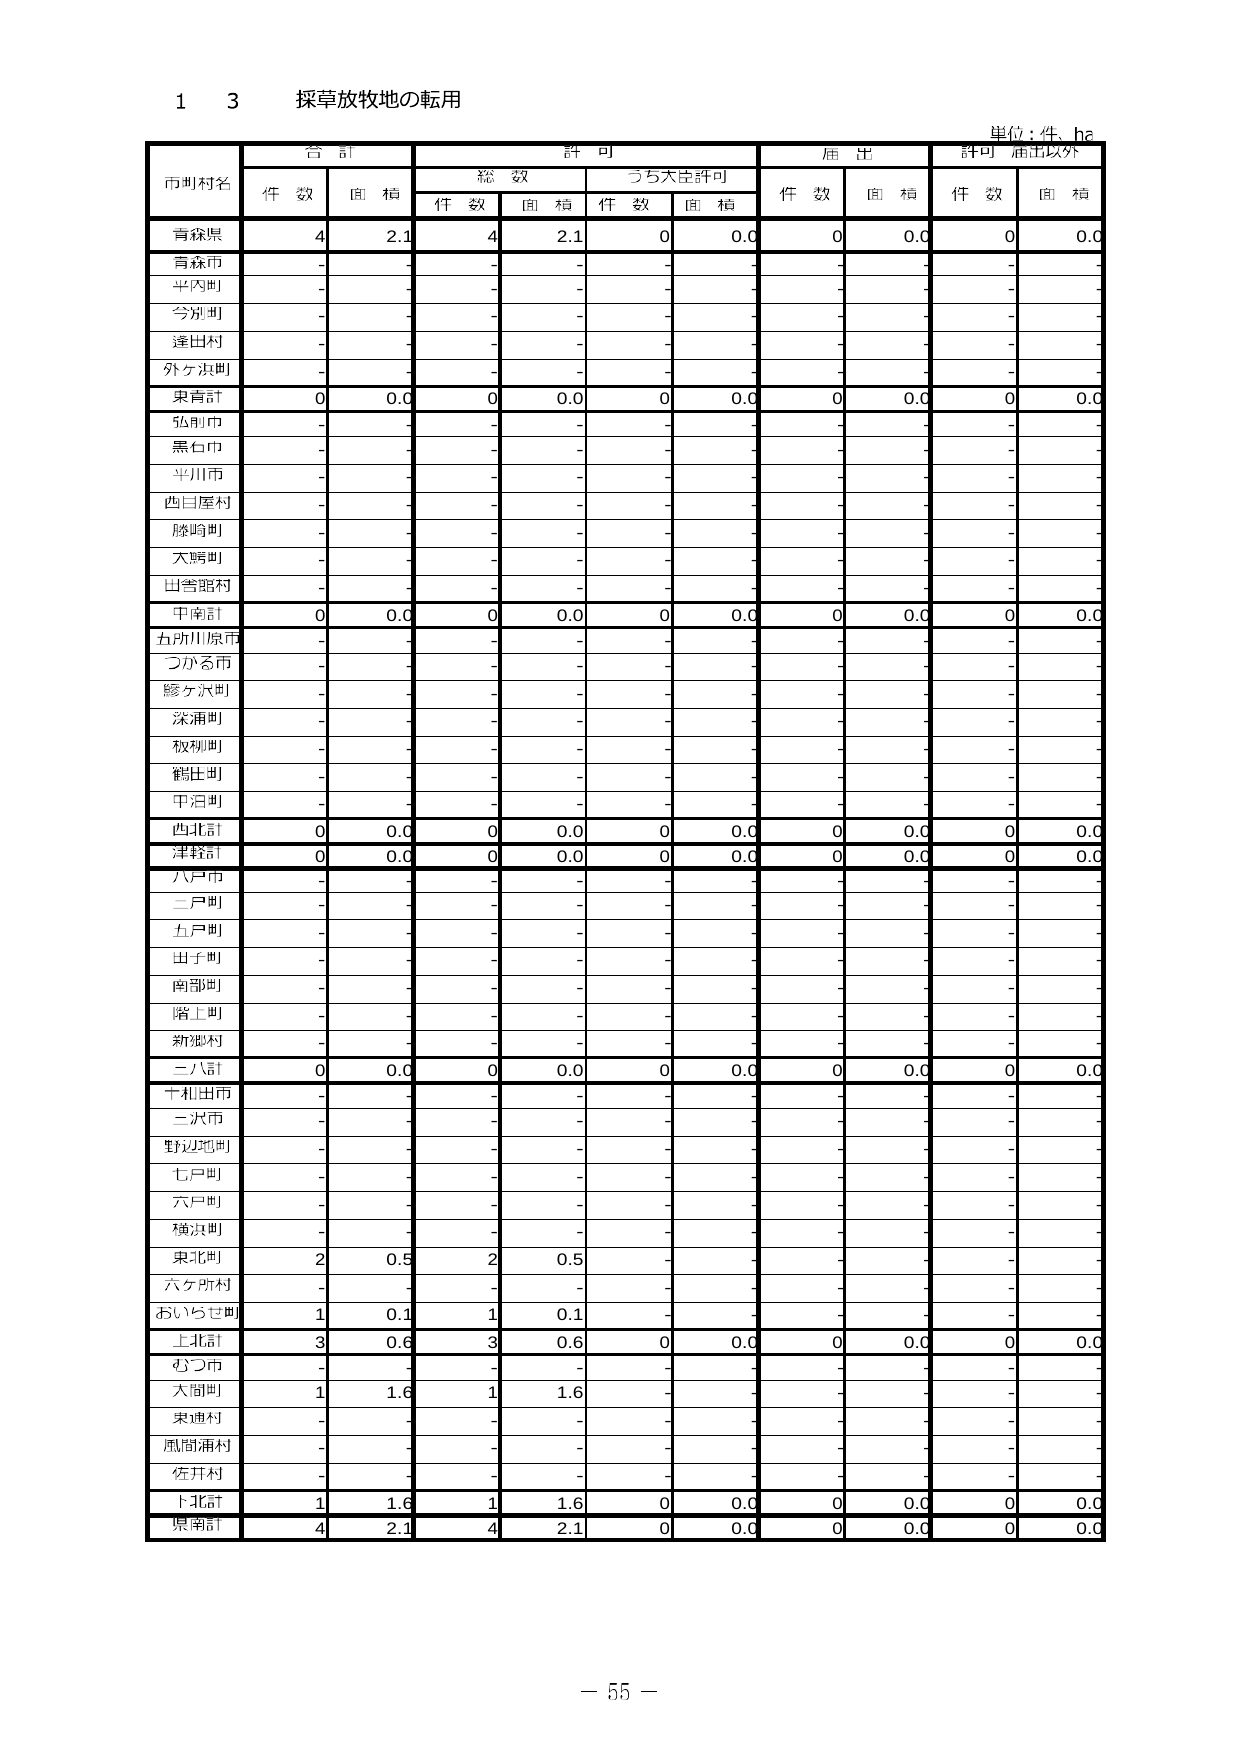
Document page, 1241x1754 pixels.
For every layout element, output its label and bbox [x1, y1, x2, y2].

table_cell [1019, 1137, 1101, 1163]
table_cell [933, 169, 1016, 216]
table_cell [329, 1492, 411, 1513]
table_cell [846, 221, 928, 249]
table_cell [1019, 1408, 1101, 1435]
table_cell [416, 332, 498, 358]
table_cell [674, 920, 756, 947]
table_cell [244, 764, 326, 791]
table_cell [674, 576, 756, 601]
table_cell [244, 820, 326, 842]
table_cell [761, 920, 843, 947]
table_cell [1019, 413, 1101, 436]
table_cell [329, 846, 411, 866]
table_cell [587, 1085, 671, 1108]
picture [173, 1495, 223, 1508]
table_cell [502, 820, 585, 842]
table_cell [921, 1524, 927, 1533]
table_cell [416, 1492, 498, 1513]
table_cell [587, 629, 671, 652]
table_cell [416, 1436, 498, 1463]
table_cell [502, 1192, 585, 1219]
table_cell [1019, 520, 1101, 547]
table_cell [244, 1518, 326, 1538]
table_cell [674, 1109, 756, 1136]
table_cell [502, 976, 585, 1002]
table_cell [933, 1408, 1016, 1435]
picture [172, 441, 222, 453]
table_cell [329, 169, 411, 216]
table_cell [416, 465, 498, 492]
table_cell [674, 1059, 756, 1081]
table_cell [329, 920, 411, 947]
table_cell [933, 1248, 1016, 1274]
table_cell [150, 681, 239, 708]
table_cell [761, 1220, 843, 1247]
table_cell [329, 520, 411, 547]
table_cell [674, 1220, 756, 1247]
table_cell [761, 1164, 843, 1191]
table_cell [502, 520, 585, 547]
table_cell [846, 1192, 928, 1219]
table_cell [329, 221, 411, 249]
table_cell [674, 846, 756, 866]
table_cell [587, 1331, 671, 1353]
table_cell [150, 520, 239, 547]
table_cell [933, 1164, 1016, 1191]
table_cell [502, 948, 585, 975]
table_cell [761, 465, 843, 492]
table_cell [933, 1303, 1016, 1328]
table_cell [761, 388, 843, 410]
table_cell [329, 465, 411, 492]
picture [173, 1359, 222, 1372]
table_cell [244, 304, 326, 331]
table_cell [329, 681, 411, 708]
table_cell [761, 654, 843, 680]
picture [857, 148, 872, 160]
picture [172, 390, 222, 403]
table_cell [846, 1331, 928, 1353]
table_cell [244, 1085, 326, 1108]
picture [172, 1251, 222, 1264]
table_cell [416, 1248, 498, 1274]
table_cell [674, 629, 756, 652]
picture [173, 896, 223, 909]
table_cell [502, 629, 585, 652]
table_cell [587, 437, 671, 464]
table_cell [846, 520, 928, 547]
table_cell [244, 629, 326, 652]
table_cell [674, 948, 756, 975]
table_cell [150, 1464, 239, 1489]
picture [172, 870, 223, 883]
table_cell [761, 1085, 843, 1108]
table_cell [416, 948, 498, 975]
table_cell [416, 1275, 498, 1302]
picture [434, 198, 452, 211]
picture [173, 1062, 223, 1075]
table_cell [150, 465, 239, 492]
picture [597, 145, 613, 158]
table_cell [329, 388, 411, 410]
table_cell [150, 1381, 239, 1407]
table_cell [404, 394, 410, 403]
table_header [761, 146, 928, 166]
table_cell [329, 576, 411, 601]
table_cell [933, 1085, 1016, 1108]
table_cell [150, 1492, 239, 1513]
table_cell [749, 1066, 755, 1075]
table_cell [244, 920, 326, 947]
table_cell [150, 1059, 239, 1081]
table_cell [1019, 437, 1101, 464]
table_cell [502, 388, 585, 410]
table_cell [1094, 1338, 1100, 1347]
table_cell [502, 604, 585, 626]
picture [172, 823, 223, 836]
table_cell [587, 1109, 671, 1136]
picture [685, 199, 701, 211]
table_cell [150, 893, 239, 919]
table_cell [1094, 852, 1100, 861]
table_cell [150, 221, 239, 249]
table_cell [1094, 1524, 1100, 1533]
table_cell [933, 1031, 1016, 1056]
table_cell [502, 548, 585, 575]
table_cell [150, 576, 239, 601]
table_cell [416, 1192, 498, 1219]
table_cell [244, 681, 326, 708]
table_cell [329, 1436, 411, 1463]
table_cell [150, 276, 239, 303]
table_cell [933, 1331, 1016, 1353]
picture [951, 187, 969, 201]
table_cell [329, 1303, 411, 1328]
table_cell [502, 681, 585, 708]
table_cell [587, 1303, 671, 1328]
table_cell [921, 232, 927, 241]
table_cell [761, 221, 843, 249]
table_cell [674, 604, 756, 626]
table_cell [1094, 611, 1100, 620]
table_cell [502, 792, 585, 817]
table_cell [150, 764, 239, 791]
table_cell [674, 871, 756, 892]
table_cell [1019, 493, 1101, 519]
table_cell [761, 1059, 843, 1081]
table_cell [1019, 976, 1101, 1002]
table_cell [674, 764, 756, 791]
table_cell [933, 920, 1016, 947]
picture [477, 170, 494, 183]
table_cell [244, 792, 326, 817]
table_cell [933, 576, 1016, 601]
picture [1039, 188, 1055, 200]
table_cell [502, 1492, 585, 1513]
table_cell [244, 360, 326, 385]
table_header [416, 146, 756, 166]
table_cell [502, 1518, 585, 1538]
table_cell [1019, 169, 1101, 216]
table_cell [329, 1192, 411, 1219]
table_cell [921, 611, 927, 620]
picture [165, 579, 231, 592]
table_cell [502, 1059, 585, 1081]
picture [172, 846, 222, 859]
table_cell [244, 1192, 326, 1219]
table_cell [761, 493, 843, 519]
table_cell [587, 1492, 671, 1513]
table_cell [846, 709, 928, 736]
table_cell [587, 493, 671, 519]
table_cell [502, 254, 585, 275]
picture [163, 363, 231, 376]
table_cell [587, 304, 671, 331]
picture [172, 740, 223, 753]
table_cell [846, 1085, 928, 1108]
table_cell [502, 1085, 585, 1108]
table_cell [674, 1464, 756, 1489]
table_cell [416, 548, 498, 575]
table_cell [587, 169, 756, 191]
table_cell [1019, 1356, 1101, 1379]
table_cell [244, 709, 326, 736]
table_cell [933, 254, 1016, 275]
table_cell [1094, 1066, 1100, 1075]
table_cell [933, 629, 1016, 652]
picture [172, 1517, 222, 1531]
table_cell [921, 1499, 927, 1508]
picture [207, 767, 223, 781]
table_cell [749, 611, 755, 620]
picture [172, 1467, 223, 1480]
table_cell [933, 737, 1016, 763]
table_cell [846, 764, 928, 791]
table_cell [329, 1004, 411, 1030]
picture [632, 198, 649, 211]
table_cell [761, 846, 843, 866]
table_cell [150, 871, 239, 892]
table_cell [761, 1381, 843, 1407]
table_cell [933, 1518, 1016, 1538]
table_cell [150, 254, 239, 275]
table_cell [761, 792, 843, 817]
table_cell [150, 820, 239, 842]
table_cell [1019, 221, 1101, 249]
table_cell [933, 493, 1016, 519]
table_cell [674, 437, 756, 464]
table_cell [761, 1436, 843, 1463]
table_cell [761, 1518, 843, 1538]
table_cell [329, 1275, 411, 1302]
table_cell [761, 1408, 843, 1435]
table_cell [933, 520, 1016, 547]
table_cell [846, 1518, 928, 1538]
picture [172, 1412, 222, 1424]
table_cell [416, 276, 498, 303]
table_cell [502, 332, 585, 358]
picture [961, 145, 995, 158]
picture [173, 795, 223, 808]
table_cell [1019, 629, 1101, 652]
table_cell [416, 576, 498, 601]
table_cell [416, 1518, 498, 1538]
picture [1075, 127, 1093, 141]
picture [172, 767, 205, 781]
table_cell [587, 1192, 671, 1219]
picture [172, 1384, 222, 1397]
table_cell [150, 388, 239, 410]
picture [262, 187, 279, 201]
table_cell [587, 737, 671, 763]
picture [172, 979, 222, 992]
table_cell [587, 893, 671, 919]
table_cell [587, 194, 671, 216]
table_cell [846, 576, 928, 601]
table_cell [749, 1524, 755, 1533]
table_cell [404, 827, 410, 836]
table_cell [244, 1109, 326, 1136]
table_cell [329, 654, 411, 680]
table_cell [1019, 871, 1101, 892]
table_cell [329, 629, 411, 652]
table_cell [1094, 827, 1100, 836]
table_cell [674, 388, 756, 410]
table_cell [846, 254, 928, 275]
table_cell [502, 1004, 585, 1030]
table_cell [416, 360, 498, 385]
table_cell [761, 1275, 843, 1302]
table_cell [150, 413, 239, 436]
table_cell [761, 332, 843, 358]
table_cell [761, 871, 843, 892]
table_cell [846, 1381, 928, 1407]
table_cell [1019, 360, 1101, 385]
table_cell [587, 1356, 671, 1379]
picture [822, 148, 838, 160]
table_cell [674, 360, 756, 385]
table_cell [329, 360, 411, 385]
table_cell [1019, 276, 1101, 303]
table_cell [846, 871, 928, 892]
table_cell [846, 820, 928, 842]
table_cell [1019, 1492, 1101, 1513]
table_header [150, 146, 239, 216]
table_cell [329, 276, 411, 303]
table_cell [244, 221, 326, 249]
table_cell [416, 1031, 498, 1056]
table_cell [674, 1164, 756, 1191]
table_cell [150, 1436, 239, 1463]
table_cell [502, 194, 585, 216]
picture [173, 280, 222, 292]
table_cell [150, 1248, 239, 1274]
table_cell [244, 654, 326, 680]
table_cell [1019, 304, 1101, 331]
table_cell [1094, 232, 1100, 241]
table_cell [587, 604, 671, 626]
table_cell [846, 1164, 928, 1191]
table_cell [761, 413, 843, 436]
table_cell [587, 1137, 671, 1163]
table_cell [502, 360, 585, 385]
picture [867, 188, 883, 200]
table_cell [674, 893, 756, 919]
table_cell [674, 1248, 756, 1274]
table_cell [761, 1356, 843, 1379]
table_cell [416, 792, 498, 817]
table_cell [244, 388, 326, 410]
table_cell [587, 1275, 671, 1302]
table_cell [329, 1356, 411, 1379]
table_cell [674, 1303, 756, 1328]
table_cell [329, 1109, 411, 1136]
picture [164, 177, 230, 190]
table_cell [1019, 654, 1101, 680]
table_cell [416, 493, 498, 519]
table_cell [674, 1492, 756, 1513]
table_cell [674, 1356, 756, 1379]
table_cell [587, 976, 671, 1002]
picture [165, 656, 231, 670]
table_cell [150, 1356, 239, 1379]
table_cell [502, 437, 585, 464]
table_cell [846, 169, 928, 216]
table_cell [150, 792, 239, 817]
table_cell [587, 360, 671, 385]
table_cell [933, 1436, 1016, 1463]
picture [522, 199, 538, 211]
picture [296, 187, 313, 201]
picture [173, 952, 222, 964]
picture [172, 335, 223, 348]
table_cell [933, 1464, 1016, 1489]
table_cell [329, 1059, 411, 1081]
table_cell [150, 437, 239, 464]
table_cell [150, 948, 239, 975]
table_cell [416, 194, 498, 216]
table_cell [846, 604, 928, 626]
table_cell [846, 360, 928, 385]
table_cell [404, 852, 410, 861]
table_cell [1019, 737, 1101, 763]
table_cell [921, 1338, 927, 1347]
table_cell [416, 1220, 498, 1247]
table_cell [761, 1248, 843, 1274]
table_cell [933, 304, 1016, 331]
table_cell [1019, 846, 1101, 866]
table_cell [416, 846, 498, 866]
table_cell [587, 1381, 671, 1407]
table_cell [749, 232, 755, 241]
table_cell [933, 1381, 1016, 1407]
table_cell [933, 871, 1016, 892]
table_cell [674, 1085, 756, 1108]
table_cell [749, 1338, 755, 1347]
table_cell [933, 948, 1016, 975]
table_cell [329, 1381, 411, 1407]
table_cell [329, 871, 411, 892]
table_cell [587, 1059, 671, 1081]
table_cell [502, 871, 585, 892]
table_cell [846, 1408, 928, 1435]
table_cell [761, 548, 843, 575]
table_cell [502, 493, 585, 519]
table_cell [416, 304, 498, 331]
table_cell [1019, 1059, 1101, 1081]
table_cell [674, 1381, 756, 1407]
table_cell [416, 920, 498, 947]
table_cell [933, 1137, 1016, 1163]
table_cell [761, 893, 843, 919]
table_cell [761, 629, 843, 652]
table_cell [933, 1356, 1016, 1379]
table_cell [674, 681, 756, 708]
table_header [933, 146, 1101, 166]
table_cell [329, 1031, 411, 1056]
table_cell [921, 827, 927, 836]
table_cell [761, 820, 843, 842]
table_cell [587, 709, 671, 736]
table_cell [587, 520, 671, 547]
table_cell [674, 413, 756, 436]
picture [339, 145, 355, 158]
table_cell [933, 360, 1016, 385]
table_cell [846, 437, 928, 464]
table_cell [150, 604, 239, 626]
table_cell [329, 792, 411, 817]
picture [172, 307, 205, 320]
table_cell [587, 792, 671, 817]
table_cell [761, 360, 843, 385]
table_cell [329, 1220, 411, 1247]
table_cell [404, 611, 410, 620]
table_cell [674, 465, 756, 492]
picture [173, 228, 222, 241]
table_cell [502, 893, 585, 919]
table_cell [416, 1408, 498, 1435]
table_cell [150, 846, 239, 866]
picture [900, 188, 917, 200]
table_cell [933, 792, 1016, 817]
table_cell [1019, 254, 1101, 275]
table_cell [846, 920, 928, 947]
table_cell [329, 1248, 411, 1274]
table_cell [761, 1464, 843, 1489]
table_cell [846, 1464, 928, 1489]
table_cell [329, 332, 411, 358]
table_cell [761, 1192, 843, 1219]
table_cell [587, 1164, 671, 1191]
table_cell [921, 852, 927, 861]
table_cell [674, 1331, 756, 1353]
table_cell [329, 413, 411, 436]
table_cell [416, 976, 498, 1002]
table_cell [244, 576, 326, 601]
picture [985, 187, 1002, 201]
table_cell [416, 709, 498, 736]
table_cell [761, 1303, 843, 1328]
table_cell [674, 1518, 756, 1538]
picture [511, 170, 528, 183]
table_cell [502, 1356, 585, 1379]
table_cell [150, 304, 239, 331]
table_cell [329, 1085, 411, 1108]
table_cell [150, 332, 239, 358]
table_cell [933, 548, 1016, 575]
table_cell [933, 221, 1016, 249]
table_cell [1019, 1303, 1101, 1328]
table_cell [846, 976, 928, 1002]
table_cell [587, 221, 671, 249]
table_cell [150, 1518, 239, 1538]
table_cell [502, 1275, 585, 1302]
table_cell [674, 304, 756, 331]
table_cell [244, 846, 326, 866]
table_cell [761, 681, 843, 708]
picture [156, 1307, 239, 1319]
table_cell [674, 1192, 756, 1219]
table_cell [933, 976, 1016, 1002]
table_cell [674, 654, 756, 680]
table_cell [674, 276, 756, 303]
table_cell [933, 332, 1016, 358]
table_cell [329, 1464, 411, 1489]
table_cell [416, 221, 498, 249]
picture [173, 1196, 222, 1208]
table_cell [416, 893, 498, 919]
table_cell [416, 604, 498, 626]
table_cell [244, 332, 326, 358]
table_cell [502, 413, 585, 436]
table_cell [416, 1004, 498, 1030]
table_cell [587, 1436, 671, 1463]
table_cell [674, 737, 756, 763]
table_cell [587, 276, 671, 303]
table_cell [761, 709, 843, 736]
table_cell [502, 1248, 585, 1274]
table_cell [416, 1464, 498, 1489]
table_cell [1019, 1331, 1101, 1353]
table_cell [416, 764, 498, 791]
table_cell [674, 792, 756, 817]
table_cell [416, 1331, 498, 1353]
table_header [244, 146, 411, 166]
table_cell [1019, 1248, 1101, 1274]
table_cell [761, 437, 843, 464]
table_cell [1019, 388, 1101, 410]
picture [628, 170, 641, 183]
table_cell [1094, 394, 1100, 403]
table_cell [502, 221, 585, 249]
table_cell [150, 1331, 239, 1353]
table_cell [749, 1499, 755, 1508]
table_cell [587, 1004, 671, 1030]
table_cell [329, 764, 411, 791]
picture [564, 145, 580, 158]
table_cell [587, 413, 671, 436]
picture [173, 924, 223, 937]
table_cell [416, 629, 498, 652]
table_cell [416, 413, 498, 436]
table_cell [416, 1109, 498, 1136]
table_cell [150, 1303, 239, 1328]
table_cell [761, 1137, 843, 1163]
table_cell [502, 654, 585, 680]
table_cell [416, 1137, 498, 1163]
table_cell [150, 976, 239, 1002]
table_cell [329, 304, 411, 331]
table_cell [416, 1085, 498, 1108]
picture [717, 199, 735, 211]
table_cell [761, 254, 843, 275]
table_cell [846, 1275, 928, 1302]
picture [164, 1087, 231, 1100]
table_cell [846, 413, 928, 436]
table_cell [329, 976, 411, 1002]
picture [164, 496, 231, 509]
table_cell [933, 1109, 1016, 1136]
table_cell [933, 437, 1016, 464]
picture [172, 712, 223, 725]
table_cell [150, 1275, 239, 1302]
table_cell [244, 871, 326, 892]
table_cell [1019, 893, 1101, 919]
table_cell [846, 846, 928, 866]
picture [164, 1140, 231, 1153]
picture [598, 198, 616, 211]
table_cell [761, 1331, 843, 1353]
picture [644, 170, 727, 183]
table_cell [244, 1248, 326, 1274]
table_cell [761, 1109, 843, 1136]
picture [172, 552, 223, 564]
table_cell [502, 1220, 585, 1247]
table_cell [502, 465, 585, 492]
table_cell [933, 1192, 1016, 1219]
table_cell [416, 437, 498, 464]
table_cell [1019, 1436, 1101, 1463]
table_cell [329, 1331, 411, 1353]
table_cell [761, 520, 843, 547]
picture [608, 1683, 629, 1700]
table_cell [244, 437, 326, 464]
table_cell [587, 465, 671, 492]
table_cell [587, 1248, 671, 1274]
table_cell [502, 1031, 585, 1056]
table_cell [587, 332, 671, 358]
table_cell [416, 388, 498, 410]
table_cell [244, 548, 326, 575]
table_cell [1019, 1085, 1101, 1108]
picture [173, 256, 222, 269]
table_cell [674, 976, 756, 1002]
picture [1040, 126, 1062, 141]
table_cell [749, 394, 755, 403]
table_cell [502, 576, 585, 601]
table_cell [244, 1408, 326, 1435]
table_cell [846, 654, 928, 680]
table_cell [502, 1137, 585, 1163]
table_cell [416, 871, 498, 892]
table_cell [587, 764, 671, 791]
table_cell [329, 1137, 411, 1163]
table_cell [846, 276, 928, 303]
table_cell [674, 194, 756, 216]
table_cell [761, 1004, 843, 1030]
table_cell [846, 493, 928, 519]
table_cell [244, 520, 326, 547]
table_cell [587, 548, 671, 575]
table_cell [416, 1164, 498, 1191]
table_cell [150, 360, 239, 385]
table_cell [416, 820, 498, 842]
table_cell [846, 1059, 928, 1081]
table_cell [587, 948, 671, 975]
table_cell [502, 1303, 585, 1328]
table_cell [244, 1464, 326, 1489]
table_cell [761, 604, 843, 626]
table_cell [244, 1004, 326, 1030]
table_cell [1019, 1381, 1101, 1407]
picture [163, 1439, 231, 1452]
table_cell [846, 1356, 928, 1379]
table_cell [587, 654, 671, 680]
picture [813, 187, 830, 201]
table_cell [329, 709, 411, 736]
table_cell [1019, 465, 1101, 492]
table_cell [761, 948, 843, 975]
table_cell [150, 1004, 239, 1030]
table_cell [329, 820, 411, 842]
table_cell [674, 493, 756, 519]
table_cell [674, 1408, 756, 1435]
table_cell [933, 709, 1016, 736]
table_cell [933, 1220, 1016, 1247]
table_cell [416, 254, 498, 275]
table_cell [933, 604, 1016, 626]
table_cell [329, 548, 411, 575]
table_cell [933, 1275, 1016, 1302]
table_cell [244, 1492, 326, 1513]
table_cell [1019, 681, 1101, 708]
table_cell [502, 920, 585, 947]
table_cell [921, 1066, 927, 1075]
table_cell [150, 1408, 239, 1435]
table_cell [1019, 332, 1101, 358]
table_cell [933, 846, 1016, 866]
picture [990, 126, 1023, 141]
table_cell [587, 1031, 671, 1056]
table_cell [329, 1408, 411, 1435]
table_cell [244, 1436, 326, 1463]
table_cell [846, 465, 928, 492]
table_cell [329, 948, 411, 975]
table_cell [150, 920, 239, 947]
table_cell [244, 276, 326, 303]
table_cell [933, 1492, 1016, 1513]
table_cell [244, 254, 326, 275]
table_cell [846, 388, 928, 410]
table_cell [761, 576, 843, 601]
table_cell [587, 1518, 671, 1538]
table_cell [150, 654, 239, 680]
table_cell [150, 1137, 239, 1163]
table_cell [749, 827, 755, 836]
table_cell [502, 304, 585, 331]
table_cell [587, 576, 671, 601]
picture [173, 416, 222, 428]
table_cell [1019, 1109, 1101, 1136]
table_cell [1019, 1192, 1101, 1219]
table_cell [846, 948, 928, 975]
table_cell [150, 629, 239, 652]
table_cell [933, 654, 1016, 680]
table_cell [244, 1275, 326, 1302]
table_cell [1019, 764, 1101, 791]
picture [173, 1112, 223, 1125]
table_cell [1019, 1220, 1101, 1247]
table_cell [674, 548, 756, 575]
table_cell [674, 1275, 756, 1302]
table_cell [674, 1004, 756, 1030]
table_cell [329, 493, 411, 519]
picture [172, 1223, 223, 1236]
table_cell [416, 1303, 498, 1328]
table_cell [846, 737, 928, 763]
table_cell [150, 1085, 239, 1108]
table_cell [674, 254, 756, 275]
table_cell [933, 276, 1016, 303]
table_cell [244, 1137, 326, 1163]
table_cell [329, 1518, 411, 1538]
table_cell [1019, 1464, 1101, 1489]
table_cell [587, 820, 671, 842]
picture [468, 198, 485, 211]
picture [163, 684, 230, 697]
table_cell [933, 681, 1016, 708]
picture [350, 188, 365, 200]
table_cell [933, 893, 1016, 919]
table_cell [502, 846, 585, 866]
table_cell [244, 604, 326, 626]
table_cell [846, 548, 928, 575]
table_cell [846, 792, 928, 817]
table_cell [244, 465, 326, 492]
picture [172, 1035, 223, 1047]
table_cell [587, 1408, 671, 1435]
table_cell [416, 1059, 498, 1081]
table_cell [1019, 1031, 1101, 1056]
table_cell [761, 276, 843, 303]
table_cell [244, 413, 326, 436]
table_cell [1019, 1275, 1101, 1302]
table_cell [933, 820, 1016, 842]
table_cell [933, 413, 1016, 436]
picture [173, 607, 223, 620]
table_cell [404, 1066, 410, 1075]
picture [156, 632, 240, 645]
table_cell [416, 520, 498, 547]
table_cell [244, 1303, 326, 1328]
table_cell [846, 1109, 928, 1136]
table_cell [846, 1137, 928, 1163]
picture [164, 1278, 231, 1291]
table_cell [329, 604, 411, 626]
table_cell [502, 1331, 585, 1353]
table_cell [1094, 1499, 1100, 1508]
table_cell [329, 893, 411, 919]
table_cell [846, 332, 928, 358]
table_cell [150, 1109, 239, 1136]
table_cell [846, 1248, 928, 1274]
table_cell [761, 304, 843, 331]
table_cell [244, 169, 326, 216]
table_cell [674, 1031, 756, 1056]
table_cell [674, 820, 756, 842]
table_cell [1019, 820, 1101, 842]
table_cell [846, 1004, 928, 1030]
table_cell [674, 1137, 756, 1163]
picture [173, 1007, 223, 1020]
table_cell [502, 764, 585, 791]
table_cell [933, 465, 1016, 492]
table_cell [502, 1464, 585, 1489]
picture [1072, 188, 1089, 200]
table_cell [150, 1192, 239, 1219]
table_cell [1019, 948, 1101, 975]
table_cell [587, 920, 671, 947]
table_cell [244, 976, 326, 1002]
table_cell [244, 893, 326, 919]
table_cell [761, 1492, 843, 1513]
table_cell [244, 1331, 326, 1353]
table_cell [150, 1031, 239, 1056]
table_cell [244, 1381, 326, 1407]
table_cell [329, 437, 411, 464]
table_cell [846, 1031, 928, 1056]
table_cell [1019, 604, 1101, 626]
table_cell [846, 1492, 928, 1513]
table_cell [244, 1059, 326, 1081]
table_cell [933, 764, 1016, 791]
picture [173, 1334, 223, 1347]
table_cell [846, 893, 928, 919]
picture [382, 188, 399, 200]
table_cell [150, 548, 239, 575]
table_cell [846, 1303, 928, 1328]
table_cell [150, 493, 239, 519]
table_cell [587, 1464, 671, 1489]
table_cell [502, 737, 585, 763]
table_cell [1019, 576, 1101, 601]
picture [172, 524, 223, 537]
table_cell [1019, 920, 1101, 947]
picture [1011, 145, 1079, 158]
picture [779, 187, 797, 201]
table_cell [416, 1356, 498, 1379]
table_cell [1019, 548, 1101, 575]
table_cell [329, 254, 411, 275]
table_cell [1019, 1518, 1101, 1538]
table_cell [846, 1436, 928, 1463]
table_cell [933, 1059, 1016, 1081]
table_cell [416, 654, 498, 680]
picture [207, 307, 223, 320]
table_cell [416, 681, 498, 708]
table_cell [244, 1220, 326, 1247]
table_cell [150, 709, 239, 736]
picture [305, 145, 322, 158]
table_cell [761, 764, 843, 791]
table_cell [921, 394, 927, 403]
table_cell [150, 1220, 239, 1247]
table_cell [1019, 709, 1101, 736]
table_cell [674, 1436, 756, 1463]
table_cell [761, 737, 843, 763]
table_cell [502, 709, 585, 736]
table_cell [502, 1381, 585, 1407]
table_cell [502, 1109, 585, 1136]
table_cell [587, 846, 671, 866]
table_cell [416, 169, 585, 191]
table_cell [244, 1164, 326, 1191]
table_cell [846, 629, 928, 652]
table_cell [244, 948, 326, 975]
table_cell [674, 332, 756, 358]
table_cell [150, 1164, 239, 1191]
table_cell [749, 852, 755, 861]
picture [555, 199, 572, 211]
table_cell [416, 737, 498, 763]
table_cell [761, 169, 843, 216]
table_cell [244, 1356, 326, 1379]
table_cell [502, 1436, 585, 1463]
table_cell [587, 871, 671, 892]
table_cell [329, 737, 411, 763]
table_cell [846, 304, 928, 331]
picture [173, 468, 223, 481]
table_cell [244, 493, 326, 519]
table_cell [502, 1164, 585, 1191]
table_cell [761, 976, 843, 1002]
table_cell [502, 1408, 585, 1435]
picture [172, 1168, 222, 1181]
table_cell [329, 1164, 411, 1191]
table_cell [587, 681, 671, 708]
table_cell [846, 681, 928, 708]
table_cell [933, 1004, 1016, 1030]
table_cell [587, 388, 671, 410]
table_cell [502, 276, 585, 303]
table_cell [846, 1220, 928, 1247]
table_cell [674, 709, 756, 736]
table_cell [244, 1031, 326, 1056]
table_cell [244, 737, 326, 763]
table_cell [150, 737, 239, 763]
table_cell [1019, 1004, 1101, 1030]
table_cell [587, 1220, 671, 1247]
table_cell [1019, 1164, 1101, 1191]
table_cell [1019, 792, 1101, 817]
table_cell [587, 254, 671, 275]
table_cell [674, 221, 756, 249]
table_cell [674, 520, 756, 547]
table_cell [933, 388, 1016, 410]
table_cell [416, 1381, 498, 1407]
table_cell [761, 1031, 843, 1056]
